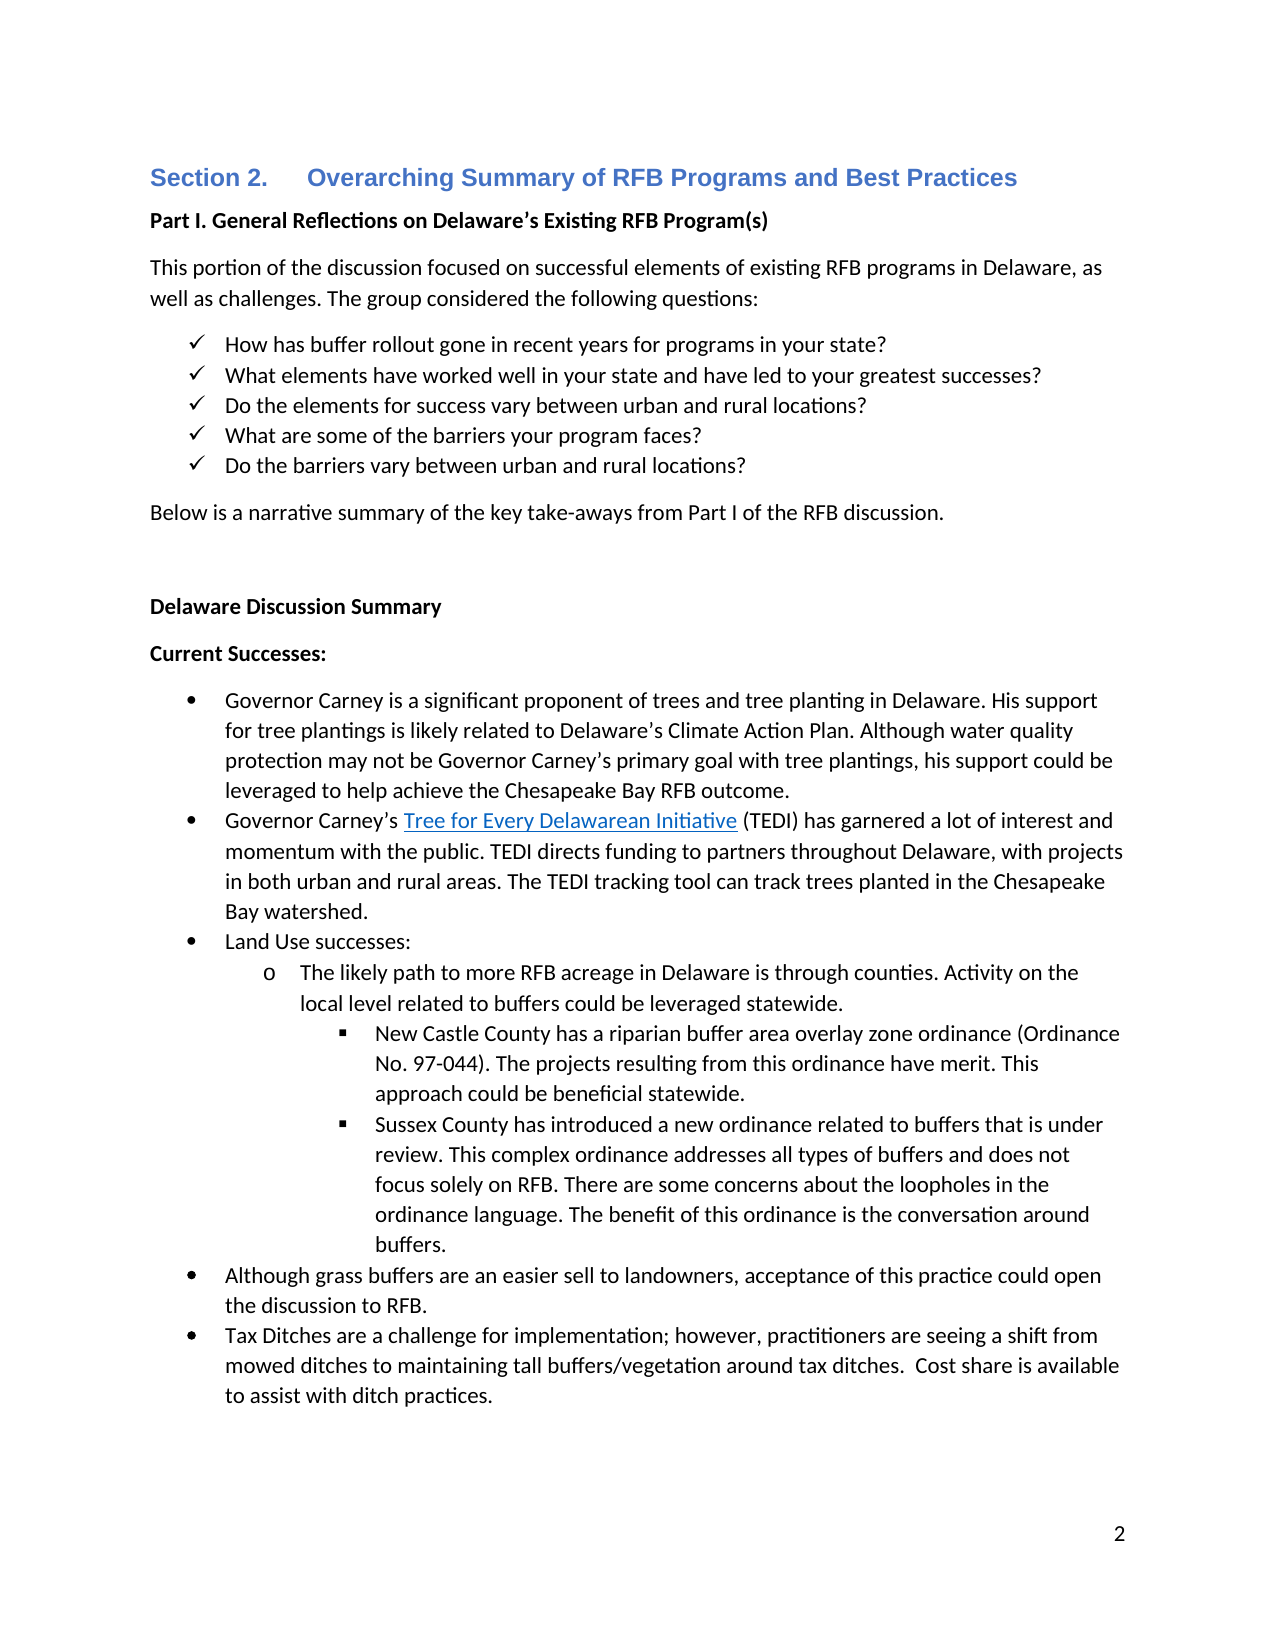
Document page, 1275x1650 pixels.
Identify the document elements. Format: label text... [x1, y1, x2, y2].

list How has buffer rollout gone in recent years for programs in your state? [187, 331, 1125, 358]
list Do the barriers vary between urban and rural locations? [187, 451, 1125, 479]
list The likely path to more RFB acreage in Delaware is through counties. Activity on the local level related to buffers could be leveraged statewide. [262, 958, 1125, 1017]
text Below is a narrative summary of the key take-aways from Part I of the RFB discussion. [150, 498, 1125, 526]
list Tax Ditches are a challenge for implementation; however, practitioners are seeing a shift from mowed ditches to maintaining tall buffers/vegetation around tax ditches. Cost share is available to assist with ditch practices. [187, 1321, 1125, 1410]
list Sussex County has introduced a new ordinance related to buffers that is under review. This complex ordinance addresses all types of buffers and does not focus solely on RFB. There are some concerns about the loopholes in the ordinance language. The benefit of this ordinance is the conversation around buffers. [337, 1110, 1125, 1259]
list Do the elements for success vary between urban and rural locations? [187, 391, 1125, 419]
text Section 2. Overarching Summary of RFB Programs and Best Practices [150, 162, 1125, 191]
list What are some of the barriers your program faces? [187, 421, 1125, 449]
list New Castle County has a riparian buffer area overlay zone ordinance (Ordinance No. 97-044). The projects resulting from this ordinance have merit. This approach could be beneficial statewide. [337, 1019, 1125, 1108]
text This portion of the discussion focused on successful elements of existing RFB programs in Delaware, as well as challenges. The group considered the following questions: [150, 253, 1125, 312]
list Although grass buffers are an easier sell to landowners, acceptance of this practice could open the discussion to RFB. [187, 1261, 1125, 1319]
list Governor Carney is a significant proponent of trees and tree planting in Delaware. His support for tree plantings is likely related to Delaware’s Climate Action Plan. Although water quality protection may not be Governor Carney’s primary goal with tree plantings, his support could be leveraged to help achieve the Chesapeake Bay RFB outcome. [187, 686, 1125, 804]
text Delaware Discussion Summary [150, 592, 1125, 620]
list What elements have worked well in your state and have led to your greatest successes? [187, 361, 1125, 389]
list Land Use successes: [187, 927, 1125, 955]
list Governor Carney’s Tree for Every Delawarean Initiative (TEDI) has garnered a lot of interest and momentum with the public. TEDI directs funding to partners throughout Delaware, with projects in both urban and rural areas. The TEDI tracking tool can track trees planted in the Chesapeake Bay watershed. [187, 807, 1125, 925]
text Current Successes: [150, 639, 1125, 667]
text Part I. General Reflections on Delaware’s Existing RFB Program(s) [150, 207, 1125, 234]
